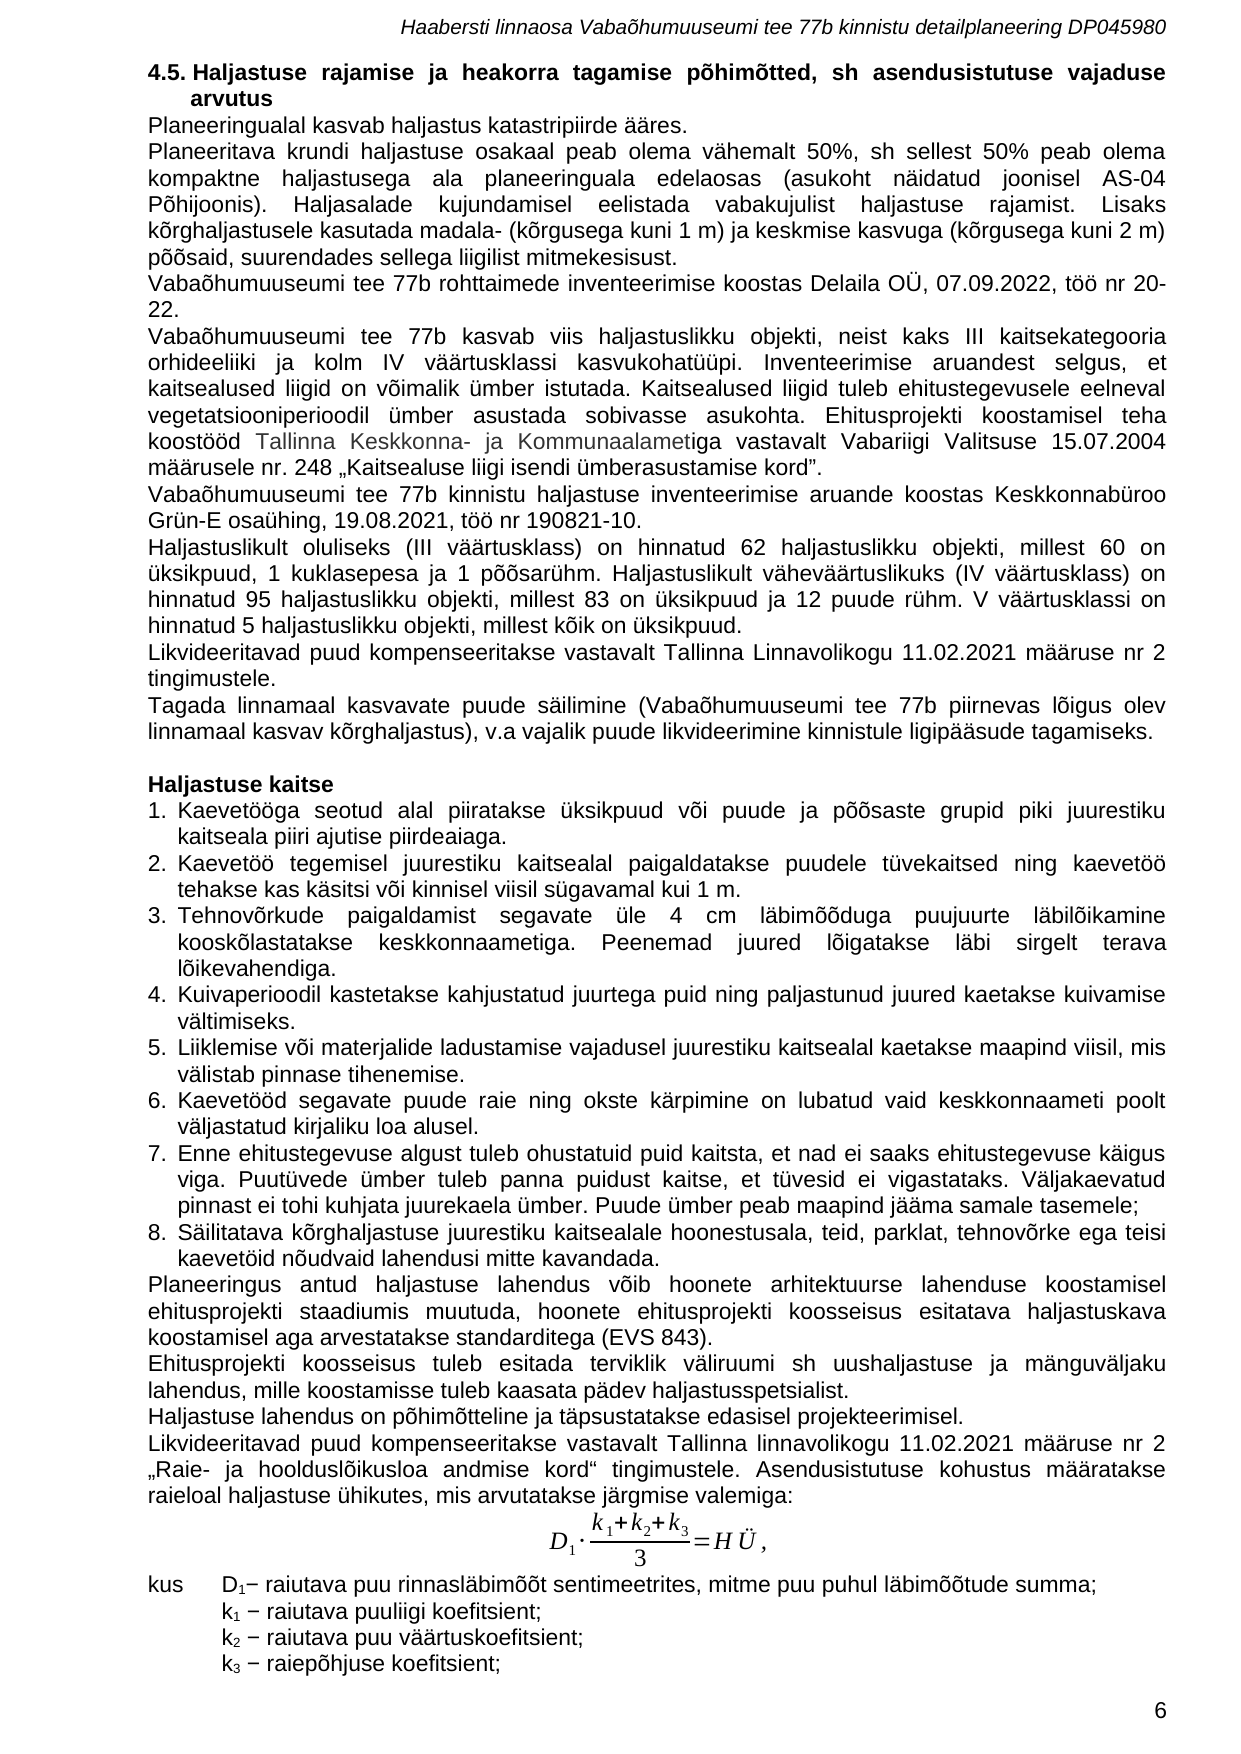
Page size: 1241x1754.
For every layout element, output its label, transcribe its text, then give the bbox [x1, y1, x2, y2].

text Vabaõhumuuseumi tee 77b rohttaimede inventeerimise koostas Delaila OÜ, 07.09.2022, töö nr 20-22. [148, 270, 1167, 323]
list Enne ehitustegevuse algust tuleb ohustatuid puid kaitsta, et nad ei saaks ehitustegevuse käigus viga. Puutüvede ümber tuleb panna puidust kaitse, et tüvesid ei vigastataks. Väljakaevatud pinnast ei tohi kuhjata juurekaela ümber. Puude ümber peab maapind jääma samale tasemele; [148, 1139, 1167, 1219]
list Säilitatava kõrghaljastuse juurestiku kaitsealale hoonestusala, teid, parklat, tehnovõrke ega teisi kaevetöid nõudvaid lahendusi mitte kavandada. [148, 1219, 1167, 1271]
text k2 − raiutava puu väärtuskoefitsient; [148, 1624, 1167, 1650]
text k3 − raiepõhjuse koefitsient; [148, 1650, 1167, 1677]
text Vabaõhumuuseumi tee 77b kasvab viis haljastuslikku objekti, neist kaks III kaitsekategooria orhideeliiki ja kolm IV väärtusklassi kasvukohatüüpi. Inventeerimise aruandest selgus, et kaitsealused liigid on võimalik ümber istutada. Kaitsealused liigid tuleb ehitustegevusele eelneval vegetatsiooniperioodil ümber asustada sobivasse asukohta. Ehitusprojekti koostamisel teha koostööd Tallinna Keskkonna- ja Kommunaalametiga vastavalt Vabariigi Valitsuse 15.07.2004 määrusele nr. 248 „Kaitsealuse liigi isendi ümberasustamise kord”. [148, 323, 1167, 481]
text Haljastuse lahendus on põhimõtteline ja täpsustatakse edasisel projekteerimisel. [148, 1403, 1167, 1429]
text Planeeritava krundi haljastuse osakaal peab olema vähemalt 50%, sh sellest 50% peab olema kompaktne haljastusega ala planeeringuala edelaosas (asukoht näidatud joonisel AS-04 Põhijoonis). Haljasalade kujundamisel eelistada vabakujulist haljastuse rajamist. Lisaks kõrghaljastusele kasutada madala- (kõrgusega kuni 1 m) ja keskmise kasvuga (kõrgusega kuni 2 m) põõsaid, suurendades sellega liigilist mitmekesisust. [148, 138, 1167, 270]
list Liiklemise või materjalide ladustamise vajadusel juurestiku kaitsealal kaetakse maapind viisil, mis välistab pinnase tihenemise. [148, 1034, 1167, 1087]
text Likvideeritavad puud kompenseeritakse vastavalt Tallinna linnavolikogu 11.02.2021 määruse nr 2 „Raie- ja hoolduslõikusloa andmise kord“ tingimustele. Asendusistutuse kohustus määratakse raieloal haljastuse ühikutes, mis arvutatakse järgmise valemiga: [148, 1429, 1167, 1508]
subtitle Haljastuse rajamise ja heakorra tagamise põhimõtted, sh asendusistutuse vajaduse arvutus [148, 59, 1167, 112]
text Tagada linnamaal kasvavate puude säilimine (Vabaõhumuuseumi tee 77b piirnevas lõigus olev linnamaal kasvav kõrghaljastus), v.a vajalik puude likvideerimine kinnistule ligipääsude tagamiseks. [148, 692, 1167, 744]
text Vabaõhumuuseumi tee 77b kinnistu haljastuse inventeerimise aruande koostas Keskkonnabüroo Grün-E osaühing, 19.08.2021, töö nr 190821-10. [148, 481, 1167, 533]
list Kaevetöö tegemisel juurestiku kaitsealal paigaldatakse puudele tüvekaitsed ning kaevetöö tehakse kas käsitsi või kinnisel viisil sügavamal kui 1 m. [148, 850, 1167, 902]
text Planeeringualal kasvab haljastus katastripiirde ääres. [148, 112, 1167, 138]
text Ehitusprojekti koosseisus tuleb esitada terviklik väliruumi sh uushaljastuse ja mänguväljaku lahendus, mille koostamisse tuleb kaasata pädev haljastusspetsialist. [148, 1350, 1167, 1403]
text kus D1− raiutava puu rinnasläbimõõt sentimeetrites, mitme puu puhul läbimõõtude summa; [148, 1571, 1167, 1598]
list Kaevetööd segavate puude raie ning okste kärpimine on lubatud vaid keskkonnaameti poolt väljastatud kirjaliku loa alusel. [148, 1087, 1167, 1139]
text Haljastuse kaitse [148, 771, 1167, 797]
list Kaevetööga seotud alal piiratakse üksikpuud või puude ja põõsaste grupid piki juurestiku kaitseala piiri ajutise piirdeaiaga. [148, 797, 1167, 850]
text k1 − raiutava puuliigi koefitsient; [148, 1598, 1167, 1624]
list Tehnovõrkude paigaldamist segavate üle 4 cm läbimõõduga puujuurte läbilõikamine kooskõlastatakse keskkonnaametiga. Peenemad juured lõigatakse läbi sirgelt terava lõikevahendiga. [148, 902, 1167, 981]
text Planeeringus antud haljastuse lahendus võib hoonete arhitektuurse lahenduse koostamisel ehitusprojekti staadiumis muutuda, hoonete ehitusprojekti koosseisus esitatava haljastuskava koostamisel aga arvestatakse standarditega (EVS 843). [148, 1271, 1167, 1350]
text Haljastuslikult oluliseks (III väärtusklass) on hinnatud 62 haljastuslikku objekti, millest 60 on üksikpuud, 1 kuklasepesa ja 1 põõsarühm. Haljastuslikult väheväärtuslikuks (IV väärtusklass) on hinnatud 95 haljastuslikku objekti, millest 83 on üksikpuud ja 12 puude rühm. V väärtusklassi on hinnatud 5 haljastuslikku objekti, millest kõik on üksikpuud. [148, 533, 1167, 639]
list Kuivaperioodil kastetakse kahjustatud juurtega puid ning paljastunud juured kaetakse kuivamise vältimiseks. [148, 981, 1167, 1034]
text Likvideeritavad puud kompenseeritakse vastavalt Tallinna Linnavolikogu 11.02.2021 määruse nr 2 tingimustele. [148, 639, 1167, 692]
